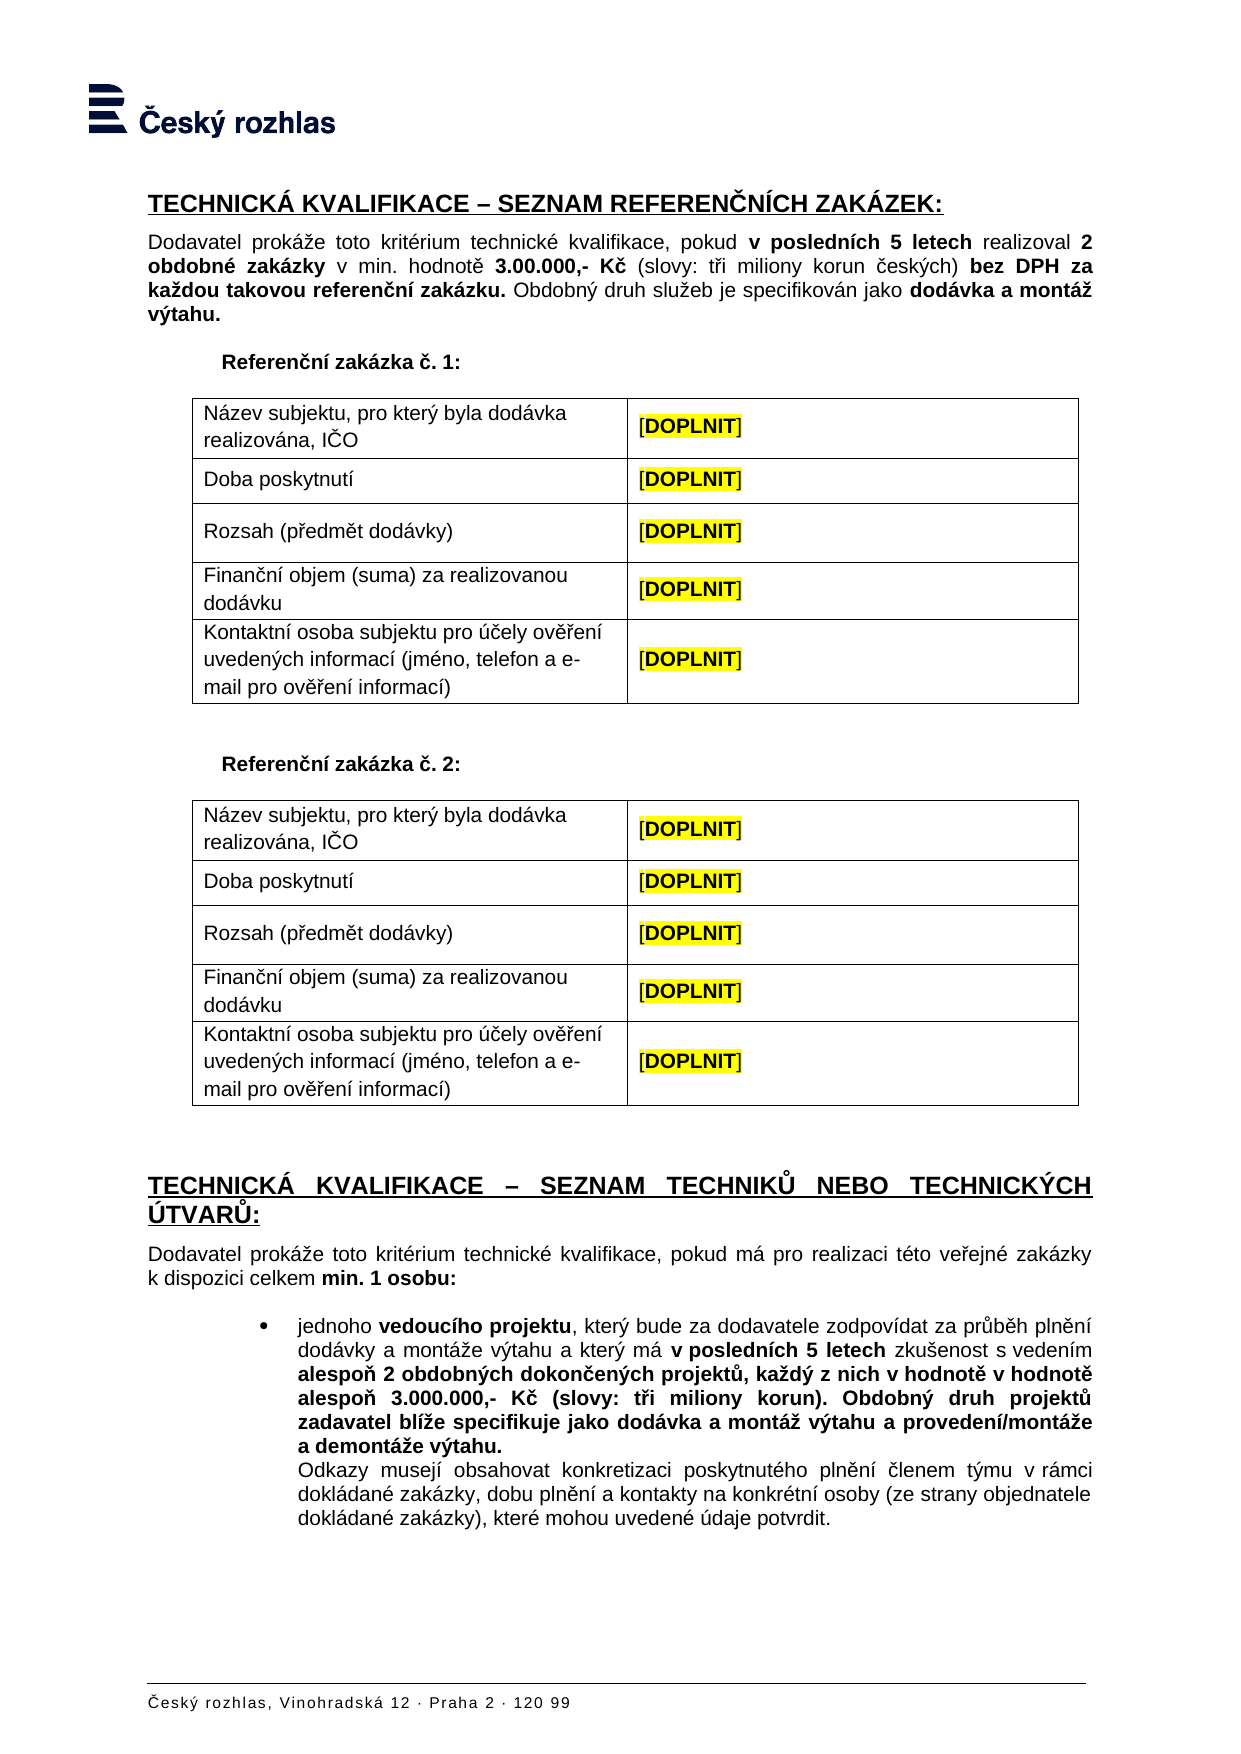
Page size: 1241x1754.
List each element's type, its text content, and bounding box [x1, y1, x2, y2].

table_cell Doba poskytnutí [193, 861, 627, 905]
picture [89, 84, 335, 138]
list Dodavatel prokáže toto kritérium technické kvalifikace, pokud má pro realizaci této veřejné zakázky k dispozici celkem min. 1 osobu: [148, 1241, 1092, 1289]
text TECHNICKÁ KVALIFIKACE – SEZNAM TECHNIKŮ NEBO TECHNICKÝCH ÚTVARŮ: [148, 1198, 1092, 1229]
table_cell [DOPLNIT] [628, 906, 1078, 964]
table_cell Kontaktní osoba subjektu pro účely ověření uvedených informací (jméno, telefon a e-mail pro ověření informací) [193, 620, 627, 703]
table_cell Finanční objem (suma) za realizovanou dodávku [193, 965, 627, 1021]
table_cell Kontaktní osoba subjektu pro účely ověření uvedených informací (jméno, telefon a e-mail pro ověření informací) [193, 1022, 627, 1105]
table_cell [DOPLNIT] [628, 861, 1078, 905]
table_header Název subjektu, pro který byla dodávka realizována, IČO [193, 399, 627, 458]
table_cell Doba poskytnutí [193, 459, 627, 503]
table_cell [DOPLNIT] [628, 620, 1078, 703]
text Odkazy musejí obsahovat konkretizaci poskytnutého plnění členem týmu v rámci dokládané zakázky, dobu plnění a kontakty na konkrétní osoby (ze strany objednatele dokládané zakázky), které mohou uvedené údaje potvrdit. [298, 1458, 1092, 1530]
list Dodavatel prokáže toto kritérium technické kvalifikace, pokud v posledních 5 letech realizoval 2 obdobné zakázky v min. hodnotě 3.00.000,- Kč (slovy: tři miliony korun českých) bez DPH za každou takovou referenční zakázku. Obdobný druh služeb je specifikován jako dodávka a montáž výtahu. [148, 230, 1092, 326]
table_cell [DOPLNIT] [628, 504, 1078, 562]
table_cell [DOPLNIT] [628, 1022, 1078, 1105]
text TECHNICKÁ KVALIFIKACE – SEZNAM REFERENČNÍCH ZAKÁZEK: [148, 189, 1092, 218]
list jednoho vedoucího projektu, který bude za dodavatele zodpovídat za průběh plnění dodávky a montáže výtahu a který má v posledních 5 letech zkušenost s vedením alespoň 2 obdobných dokončených projektů, každý z nich v hodnotě v hodnotě alespoň 3.000.000,- Kč (slovy: tři miliony korun). Obdobný druh projektů zadavatel blíže specifikuje jako dodávka a montáž výtahu a provedení/montáže a demontáže výtahu. [260, 1314, 1092, 1458]
list Referenční zakázka č. 2: [221, 752, 1092, 776]
table_cell Rozsah (předmět dodávky) [193, 906, 627, 964]
list Referenční zakázka č. 1: [221, 350, 1092, 374]
table_header Název subjektu, pro který byla dodávka realizována, IČO [193, 801, 627, 860]
table_cell Rozsah (předmět dodávky) [193, 504, 627, 562]
table_header [DOPLNIT] [628, 399, 1078, 458]
table_cell [DOPLNIT] [628, 459, 1078, 503]
table_cell Finanční objem (suma) za realizovanou dodávku [193, 563, 627, 619]
text TECHNICKÁ KVALIFIKACE – SEZNAM TECHNIKŮ NEBO TECHNICKÝCH ÚTVARŮ: [148, 1171, 1092, 1196]
table_cell [DOPLNIT] [628, 563, 1078, 619]
table_cell [DOPLNIT] [628, 965, 1078, 1021]
table_header [DOPLNIT] [628, 801, 1078, 860]
